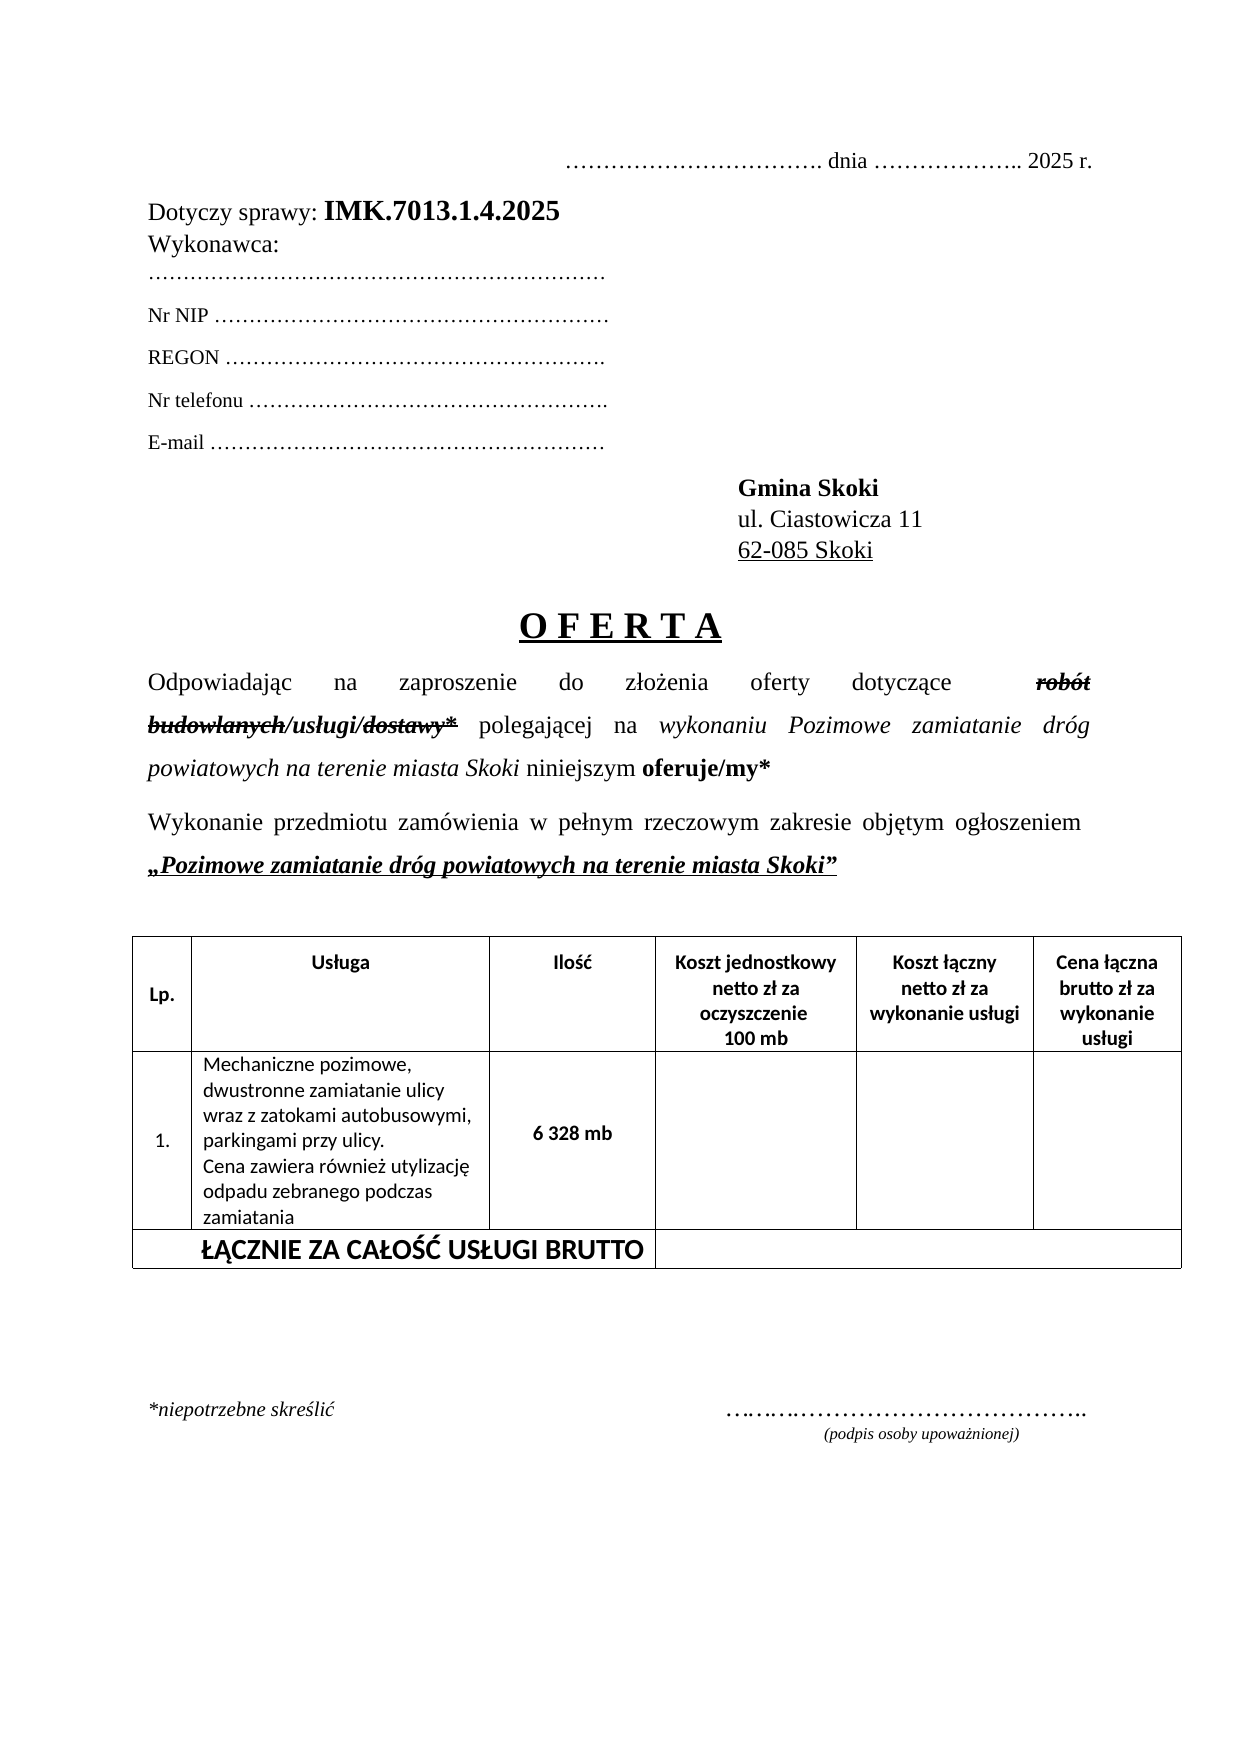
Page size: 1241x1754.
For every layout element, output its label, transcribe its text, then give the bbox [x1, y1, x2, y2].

text Wykonanie przedmiotu zamówienia w pełnym rzeczowym zakresie objętym ogłoszeniem „Pozimowe zamiatanie dróg powiatowych na terenie miasta Skoki” [148, 807, 1093, 879]
text *niepotrzebne skreślić ……….…………………………….. [148, 1393, 1093, 1421]
text Gmina Skoki [148, 473, 1093, 502]
text ul. Ciastowicza 11 [148, 504, 1093, 533]
text E-mail ………………………………………………… [148, 430, 1093, 454]
table_header Koszt łączny netto zł za wykonanie usługi [857, 937, 1033, 1051]
table_cell ŁĄCZNIE ZA CAŁOŚĆ USŁUGI BRUTTO [133, 1230, 655, 1268]
table_header Koszt jednostkowy netto zł za oczyszczenie 100 mb [656, 937, 856, 1051]
text O F E R T A [148, 603, 1093, 646]
table_header Lp. [133, 937, 191, 1051]
table_header Usługa [192, 937, 489, 1051]
table_cell [857, 1052, 1033, 1229]
text ……………………………. dnia ……………….. 2025 r. [148, 148, 1093, 174]
text Nr telefonu ……………………………………………. [148, 388, 1093, 412]
table_header Cena łączna brutto zł za wykonanie usługi [1034, 937, 1181, 1051]
table_cell [1034, 1052, 1181, 1229]
table_cell 6 328 mb [490, 1052, 655, 1229]
text Wykonawca: [148, 229, 1093, 258]
table_cell [656, 1052, 856, 1229]
text (podpis osoby upoważnionej) [738, 1424, 1093, 1443]
table_cell [656, 1230, 1181, 1268]
text Dotyczy sprawy: IMK.7013.1.4.2025 [148, 193, 1093, 226]
table_cell 1. [133, 1052, 191, 1229]
table_cell Mechaniczne pozimowe, dwustronne zamiatanie ulicy wraz z zatokami autobusowymi, parkingami przy ulicy. Cena zawiera również utylizację odpadu zebranego podczas zamiatania [192, 1052, 489, 1229]
text ………………………………………………………… [148, 260, 1093, 284]
table_header Ilość [490, 937, 655, 1051]
text REGON ………………………………………………. [148, 345, 1093, 369]
text 62-085 Skoki [148, 535, 1093, 564]
text Odpowiadając na zaproszenie do złożenia oferty dotyczące robót budowlanych/usługi/dostawy* polegającej na wykonaniu Pozimowe zamiatanie dróg powiatowych na terenie miasta Skoki niniejszym oferuje/my* [148, 667, 1093, 782]
text Nr NIP ………………………………………………… [148, 302, 1093, 327]
